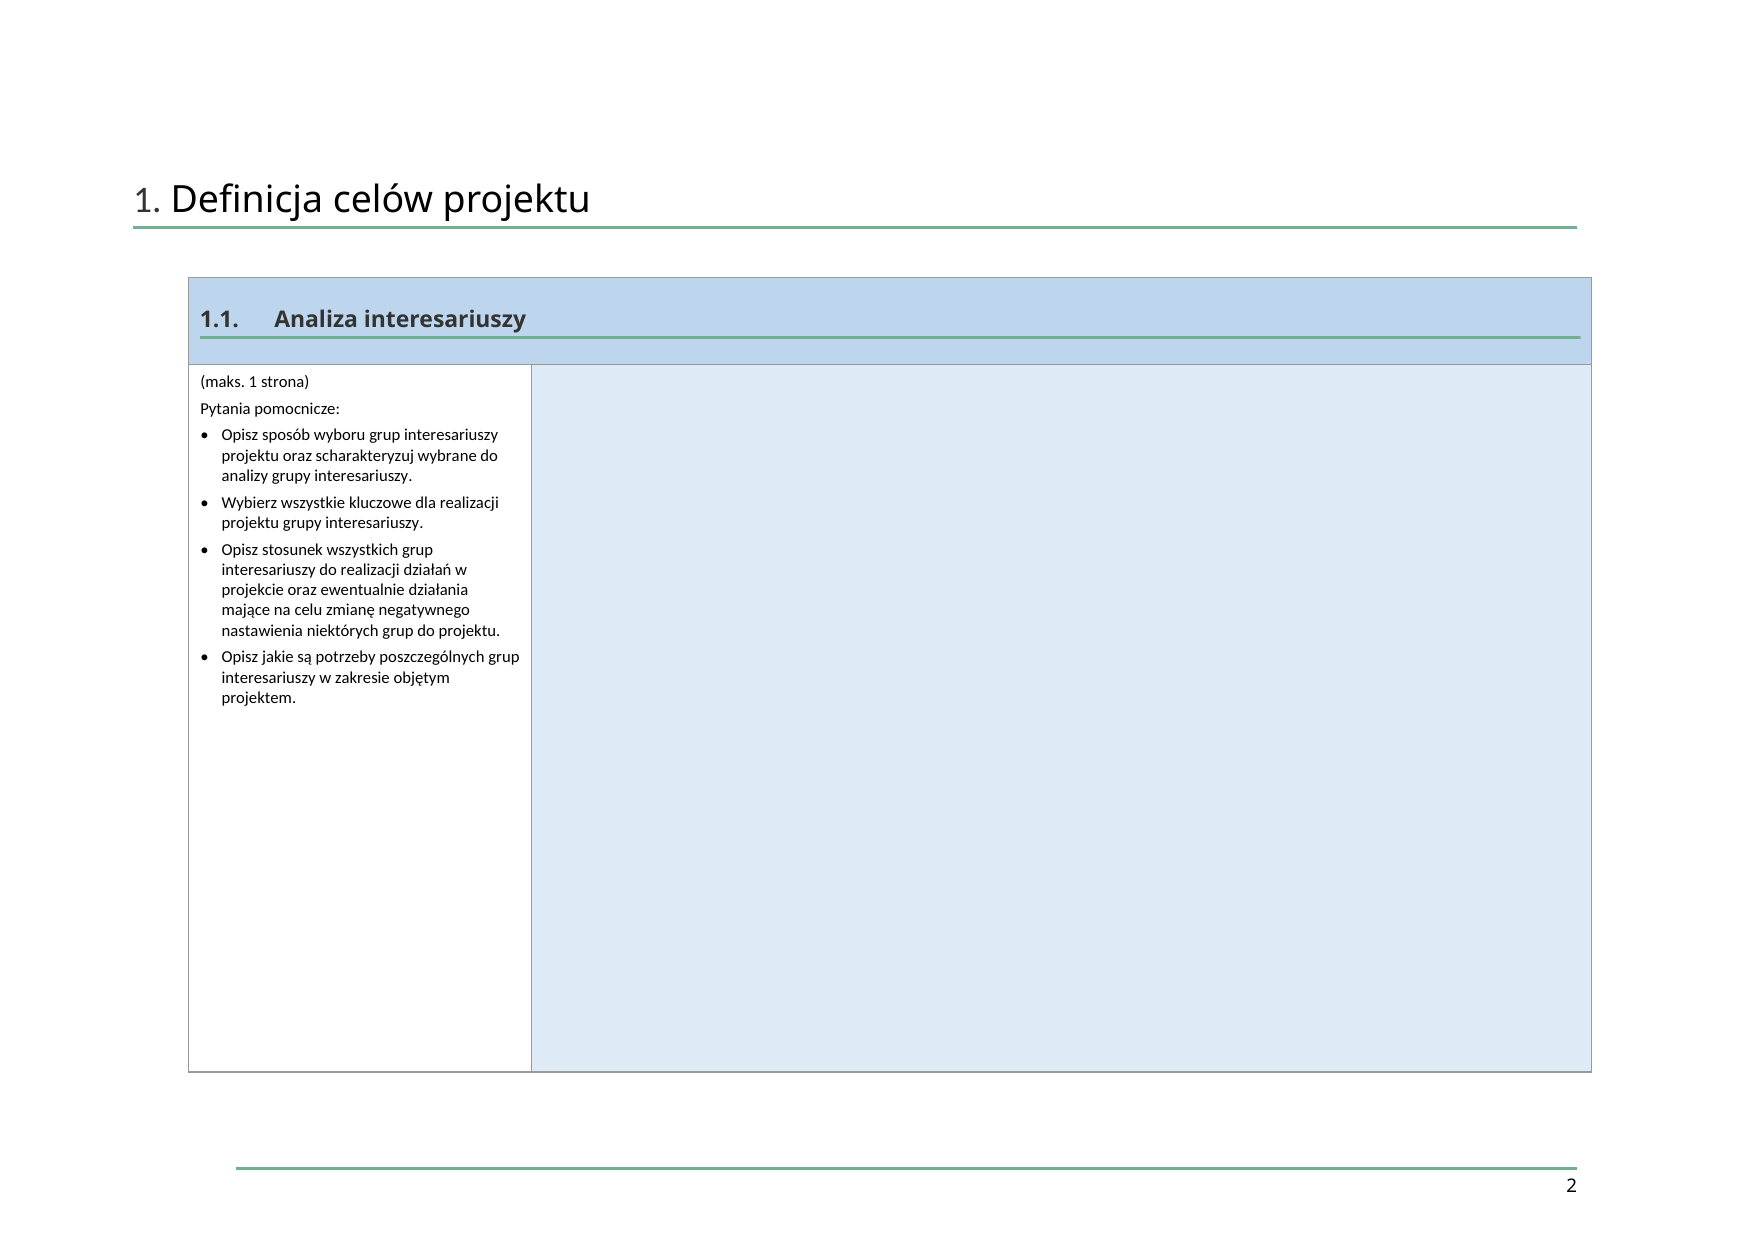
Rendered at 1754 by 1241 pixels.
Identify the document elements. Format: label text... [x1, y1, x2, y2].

table_cell [532, 365, 1591, 1071]
table_cell (maks. 1 strona) Pytania pomocnicze: • Opisz sposób wyboru grup interesariuszy projektu oraz scharakteryzuj wybrane do analizy grupy interesariuszy. • Wybierz wszystkie kluczowe dla realizacji projektu grupy interesariuszy. • Opisz stosunek wszystkich grup interesariuszy do realizacji działań w projekcie oraz ewentualnie działania mające na celu zmianę negatywnego nastawienia niektórych grup do projektu. • Opisz jakie są potrzeby poszczególnych grup interesariuszy w zakresie objętym projektem. [189, 365, 531, 1071]
table_header Analiza interesariuszy [189, 278, 1591, 364]
subtitle Definicja celów projektu [133, 173, 1577, 226]
